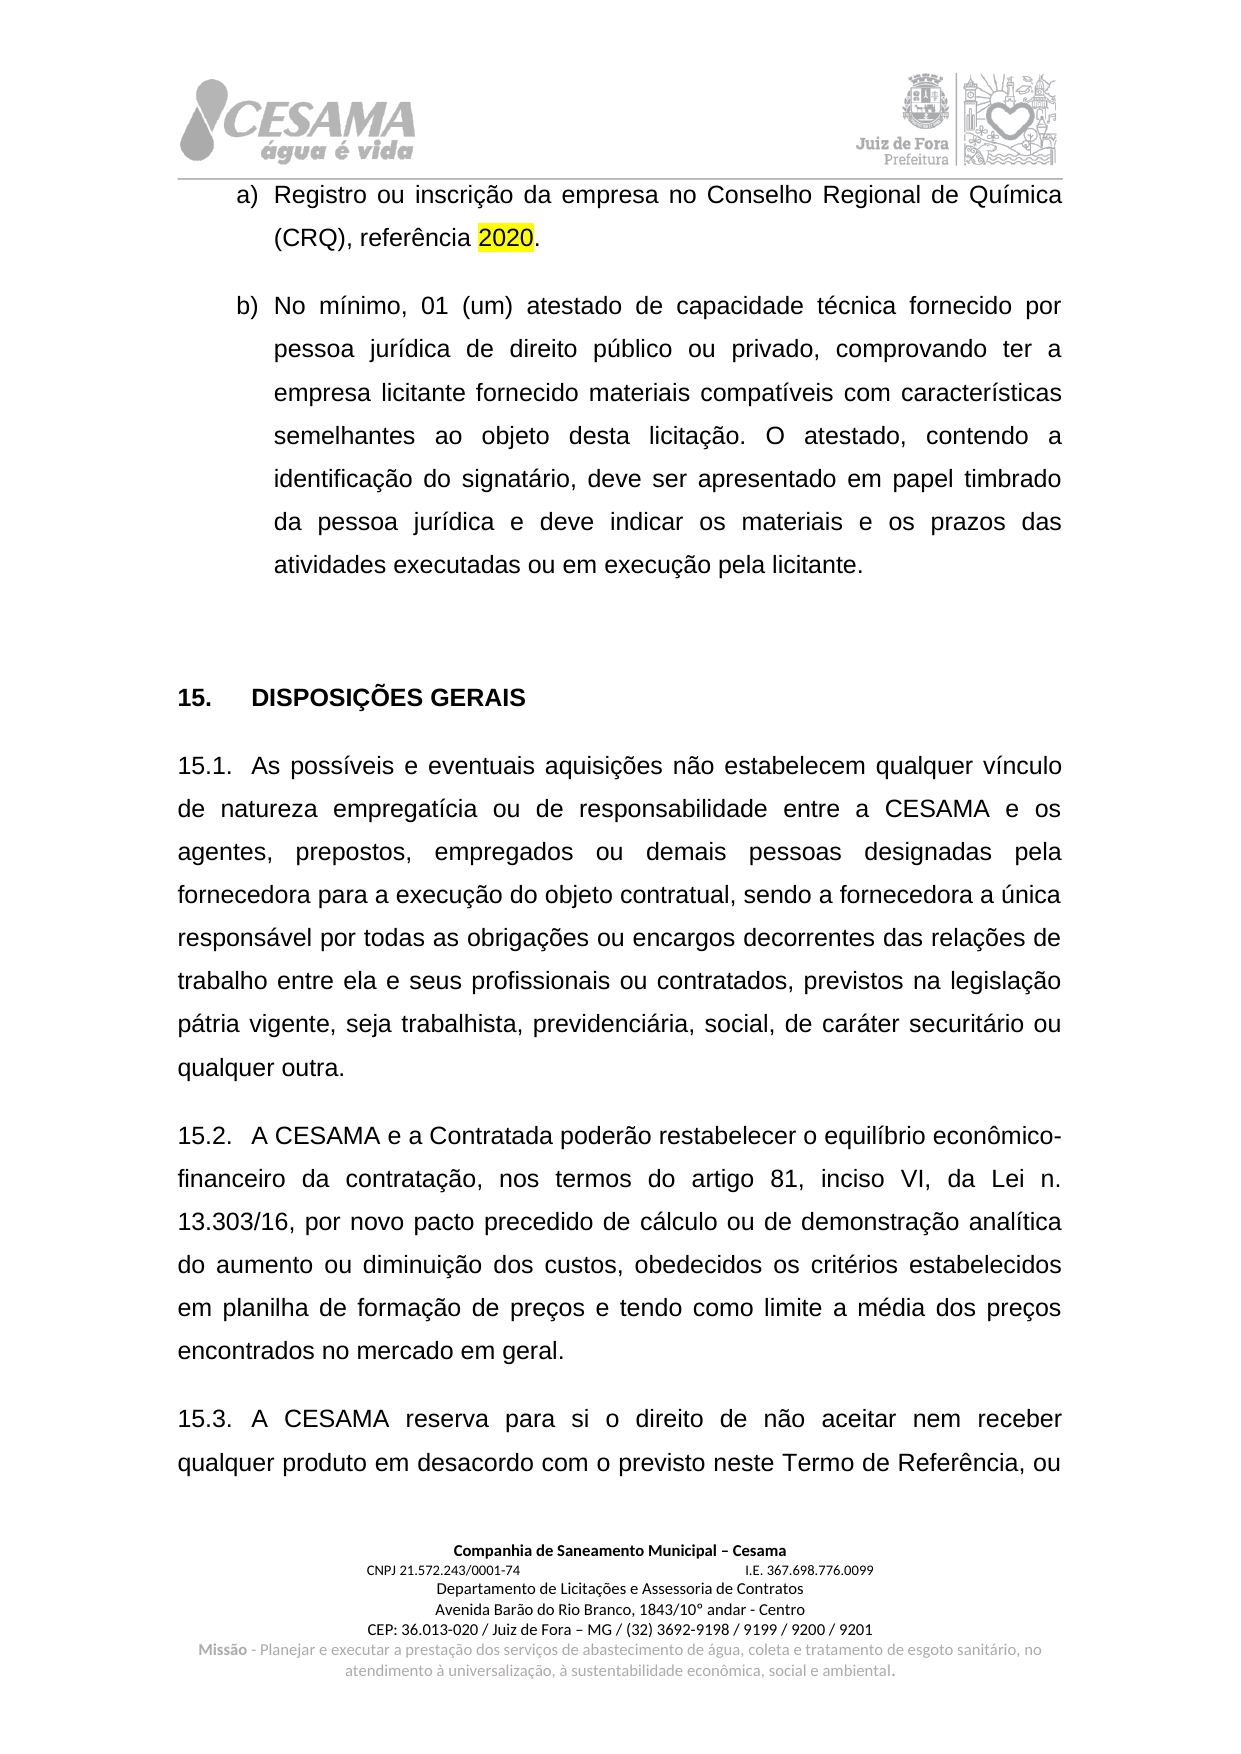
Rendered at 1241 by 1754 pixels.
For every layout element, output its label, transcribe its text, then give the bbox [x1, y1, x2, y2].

list Registro ou inscrição da empresa no Conselho Regional de Química (CRQ), referência 2020. [236, 180, 1063, 252]
list As possíveis e eventuais aquisições não estabelecem qualquer vínculo de natureza empregatícia ou de responsabilidade entre a CESAMA e os agentes, prepostos, empregados ou demais pessoas designadas pela fornecedora para a execução do objeto contratual, sendo a fornecedora a única responsável por todas as obrigações ou encargos decorrentes das relações de trabalho entre ela e seus profissionais ou contratados, previstos na legislação pátria vigente, seja trabalhista, previdenciária, social, de caráter securitário ou qualquer outra. [177, 751, 1063, 1081]
list No mínimo, 01 (um) atestado de capacidade técnica fornecido por pessoa jurídica de direito público ou privado, comprovando ter a empresa licitante fornecido materiais compatíveis com características semelhantes ao objeto desta licitação. O atestado, contendo a identificação do signatário, deve ser apresentado em papel timbrado da pessoa jurídica e deve indicar os materiais e os prazos das atividades executadas ou em execução pela licitante. [236, 291, 1063, 579]
picture [177, 73, 1063, 180]
list DISPOSIÇÕES GERAIS [177, 683, 1063, 711]
list A CESAMA e a Contratada poderão restabelecer o equilíbrio econômico-financeiro da contratação, nos termos do artigo 81, inciso VI, da Lei n. 13.303/16, por novo pacto precedido de cálculo ou de demonstração analítica do aumento ou diminuição dos custos, obedecidos os critérios estabelecidos em planilha de formação de preços e tendo como limite a média dos preços encontrados no mercado em geral. [177, 1121, 1063, 1365]
